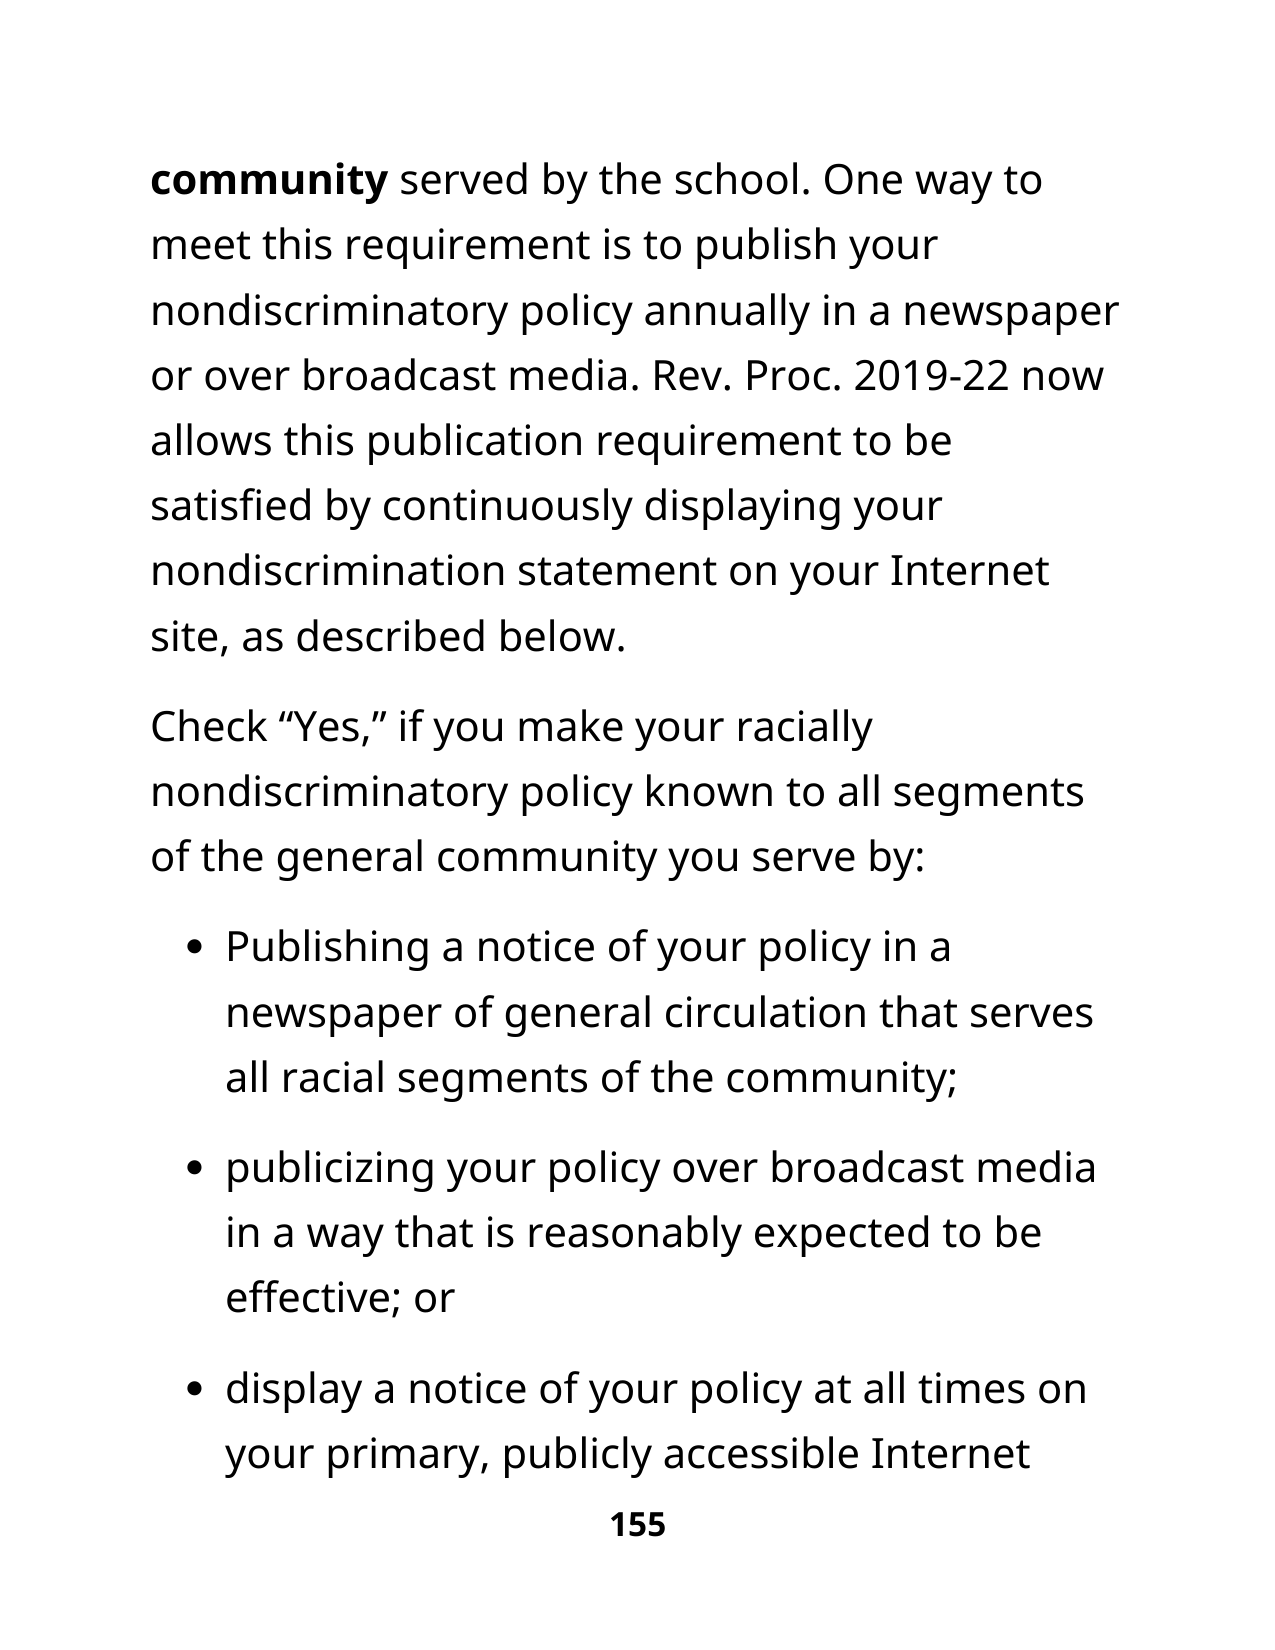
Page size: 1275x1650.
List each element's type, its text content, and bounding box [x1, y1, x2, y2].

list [187, 1358, 1125, 1481]
text Check “Yes,” if you make your racially nondiscriminatory policy known to all segments of the general community you serve by: [150, 697, 1125, 884]
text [150, 150, 1125, 663]
list Publishing a notice of your policy in a newspaper of general circulation that serves all racial segments of the community; [187, 917, 1125, 1104]
list publicizing your policy over broadcast media in a way that is reasonably expected to be effective; or [187, 1138, 1125, 1325]
